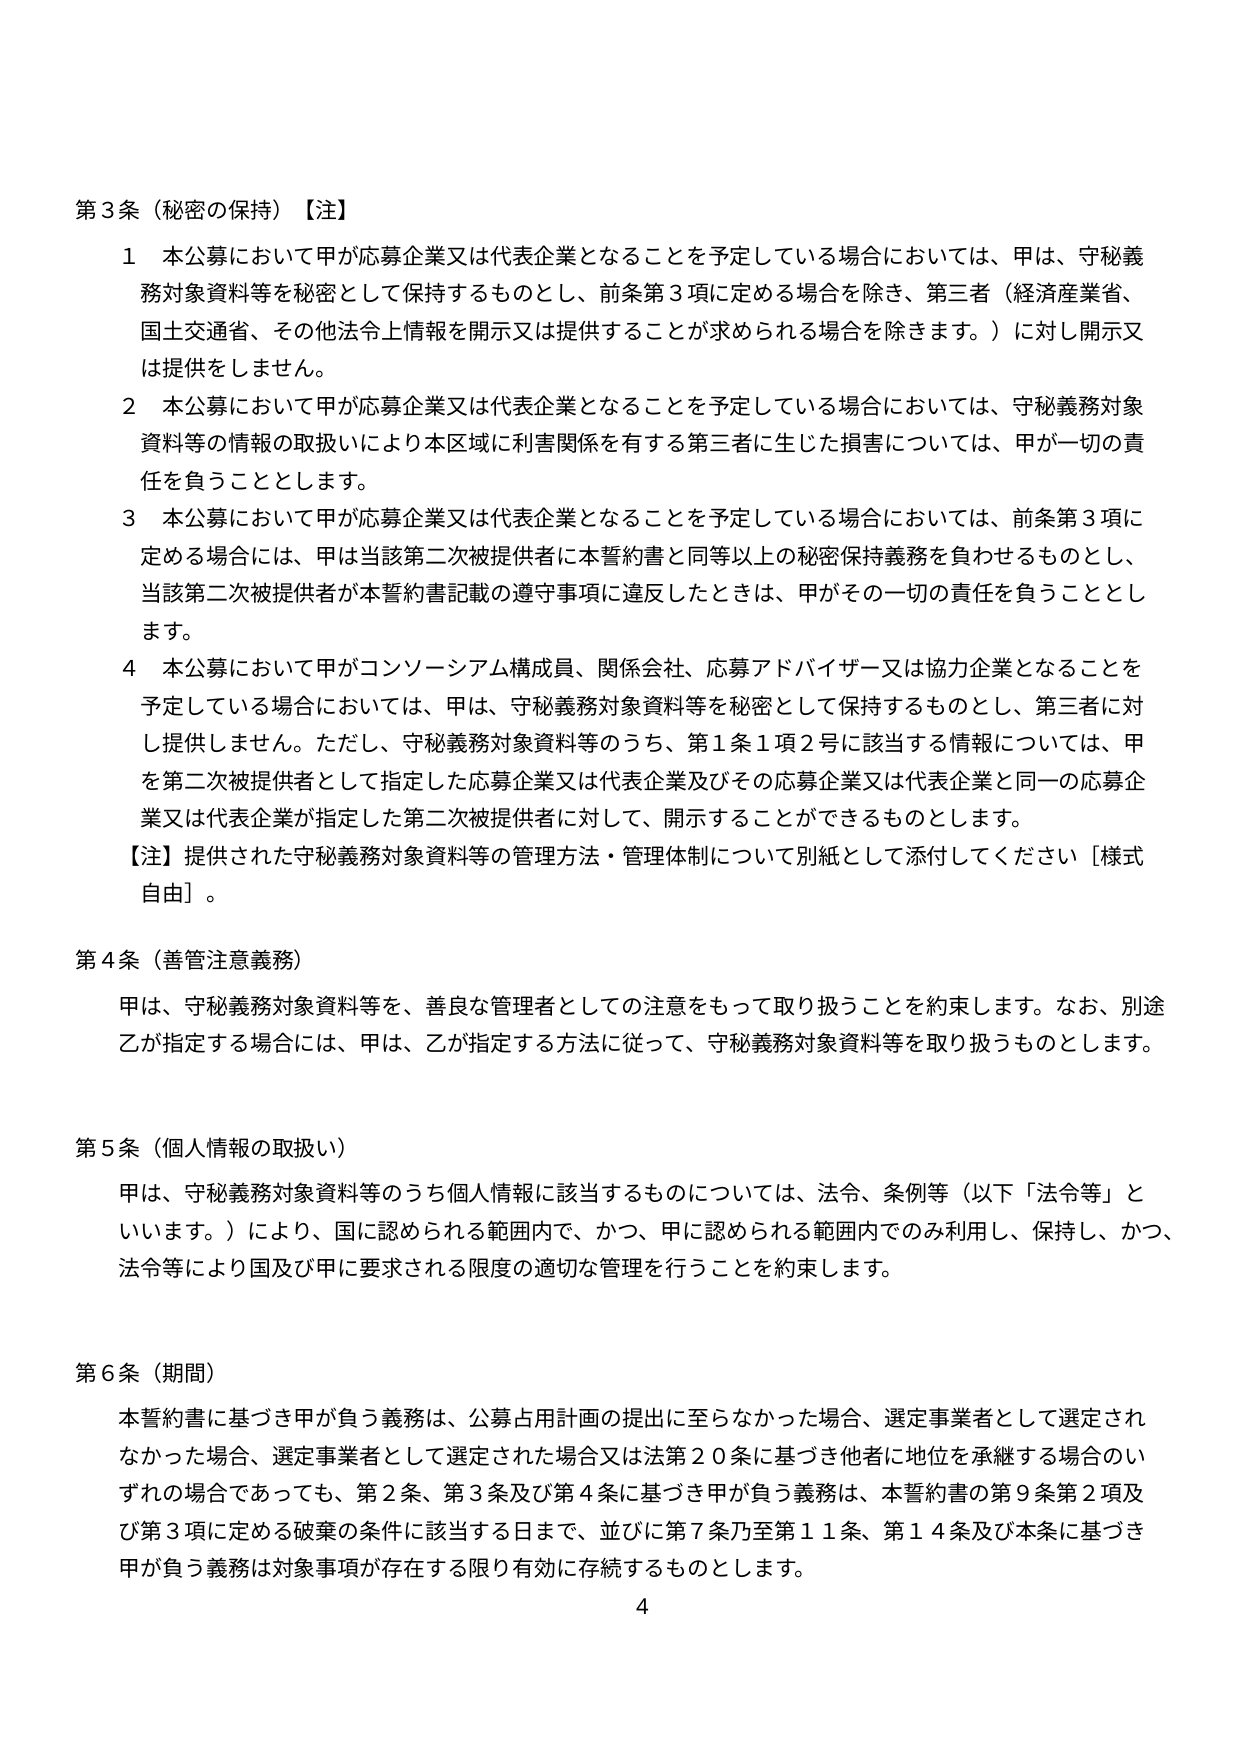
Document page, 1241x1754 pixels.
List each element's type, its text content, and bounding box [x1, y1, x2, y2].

text 甲は、守秘義務対象資料等を、善良な管理者としての注意をもって取り扱うことを約束します。なお、別途乙が指定する場合には、甲は、乙が指定する方法に従って、守秘義務対象資料等を取り扱うものとします。 [119, 986, 1165, 1061]
subtitle 第５条（個人情報の取扱い） [75, 1128, 1165, 1165]
text １ 本公募において甲が応募企業又は代表企業となることを予定している場合においては、甲は、守秘義務対象資料等を秘密として保持するものとし、前条第３項に定める場合を除き、第三者（経済産業省、国土交通省、その他法令上情報を開示又は提供することが求められる場合を除きます。）に対し開示又は提供をしません。 [119, 236, 1165, 386]
subtitle 第３条（秘密の保持）【注】 [75, 190, 1165, 228]
text 本誓約書に基づき甲が負う義務は、公募占用計画の提出に至らなかった場合、選定事業者として選定されなかった場合、選定事業者として選定された場合又は法第２０条に基づき他者に地位を承継する場合のいずれの場合であっても、第２条、第３条及び第４条に基づき甲が負う義務は、本誓約書の第９条第２項及び第３項に定める破棄の条件に該当する日まで、並びに第７条乃至第１１条、第１４条及び本条に基づき甲が負う義務は対象事項が存在する限り有効に存続するものとします。 [119, 1398, 1165, 1586]
subtitle 第６条（期間） [75, 1353, 1165, 1390]
subtitle 第４条（善管注意義務） [75, 940, 1165, 978]
text ４ 本公募において甲がコンソーシアム構成員、関係会社、応募アドバイザー又は協力企業となることを予定している場合においては、甲は、守秘義務対象資料等を秘密として保持するものとし、第三者に対し提供しません。ただし、守秘義務対象資料等のうち、第１条１項２号に該当する情報については、甲を第二次被提供者として指定した応募企業又は代表企業及びその応募企業又は代表企業と同一の応募企業又は代表企業が指定した第二次被提供者に対して、開示することができるものとします。 [119, 648, 1165, 836]
text ２ 本公募において甲が応募企業又は代表企業となることを予定している場合においては、守秘義務対象資料等の情報の取扱いにより本区域に利害関係を有する第三者に生じた損害については、甲が一切の責任を負うこととします。 [119, 386, 1165, 498]
text 【注】提供された守秘義務対象資料等の管理方法・管理体制について別紙として添付してください［様式自由］。 [119, 836, 1165, 911]
text 甲は、守秘義務対象資料等のうち個人情報に該当するものについては、法令、条例等（以下「法令等」といいます。）により、国に認められる範囲内で、かつ、甲に認められる範囲内でのみ利用し、保持し、かつ、法令等により国及び甲に要求される限度の適切な管理を行うことを約束します。 [119, 1173, 1165, 1286]
text ３ 本公募において甲が応募企業又は代表企業となることを予定している場合においては、前条第３項に定める場合には、甲は当該第二次被提供者に本誓約書と同等以上の秘密保持義務を負わせるものとし、当該第二次被提供者が本誓約書記載の遵守事項に違反したときは、甲がその一切の責任を負うこととします。 [119, 498, 1165, 648]
